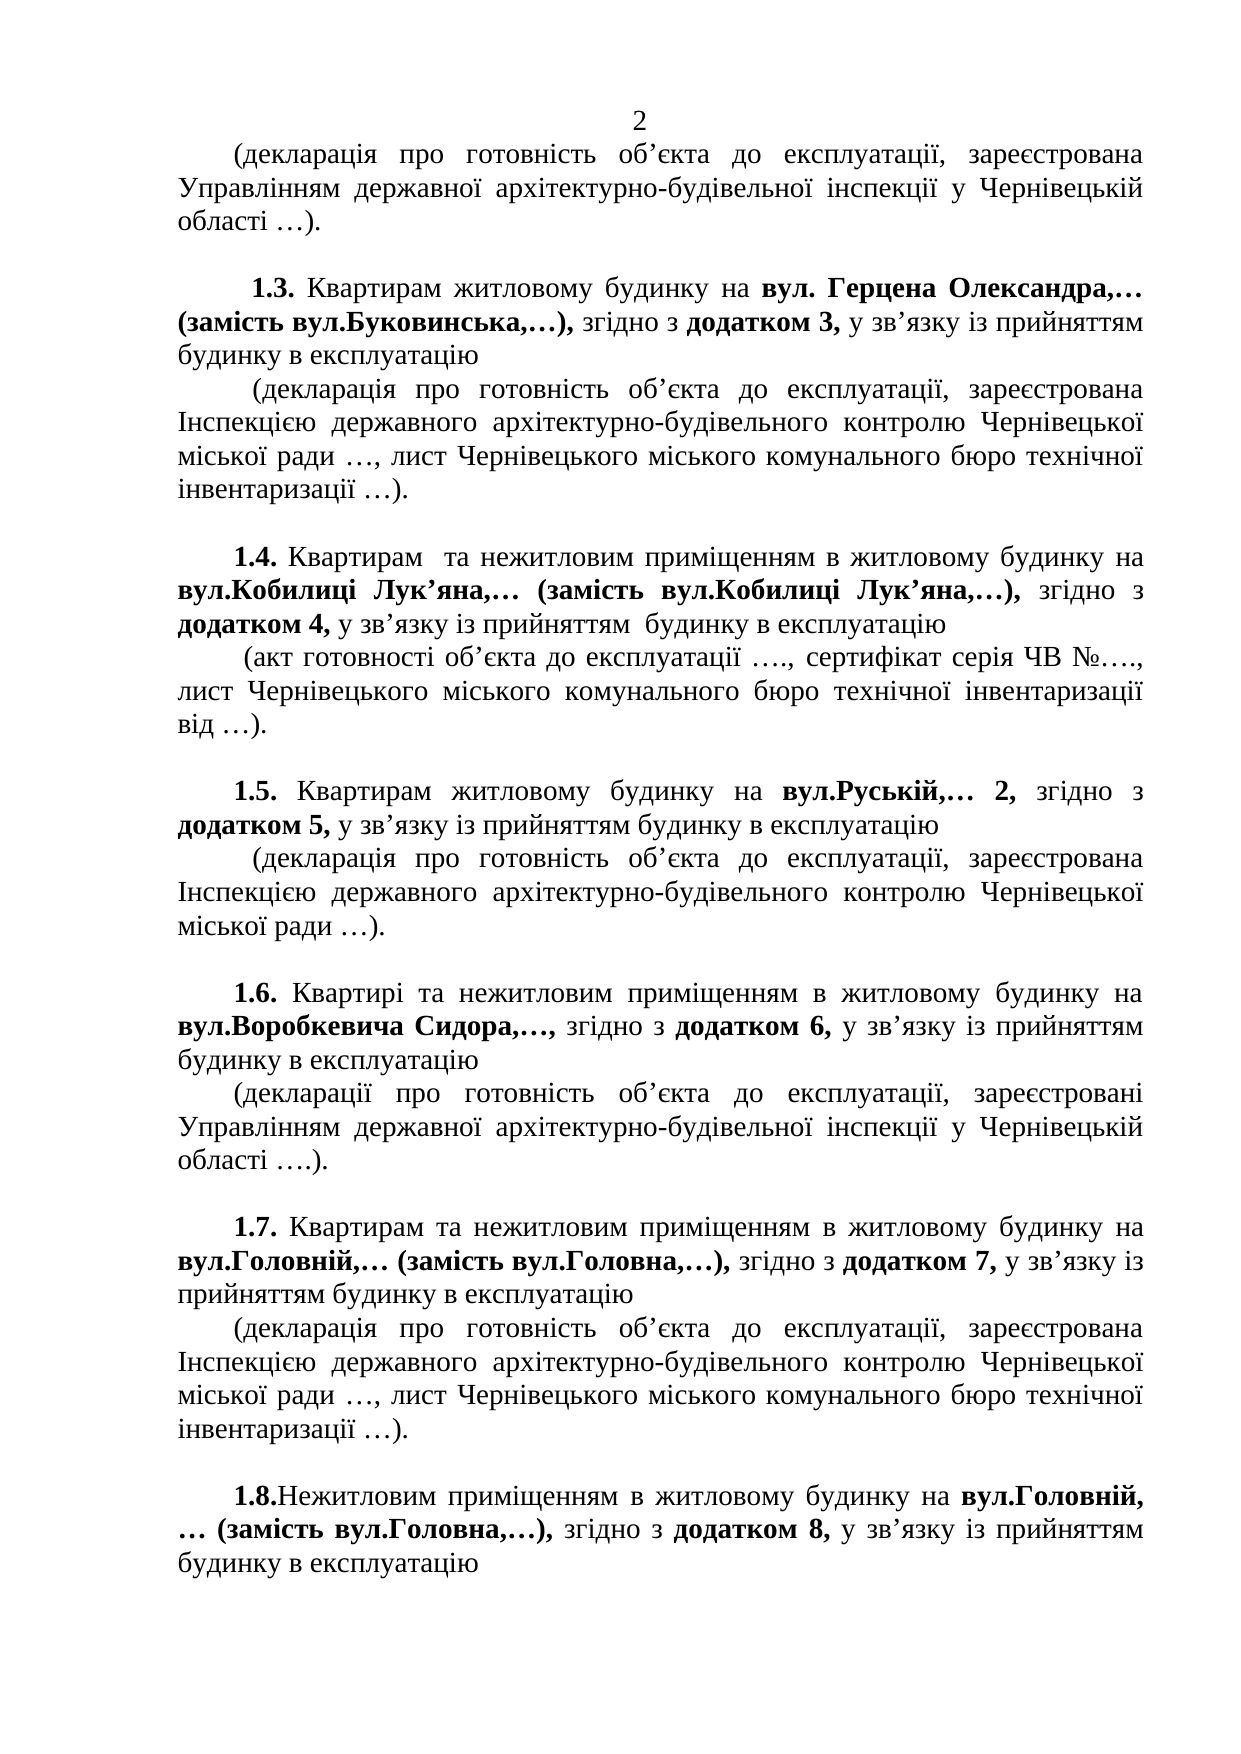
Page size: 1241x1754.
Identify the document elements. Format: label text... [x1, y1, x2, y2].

text 1.6. Квартирі та нежитловим приміщенням в житловому будинку на вул.Воробкевича Сидора,…, згідно з додатком 6, у зв’язку із прийняттям будинку в експлуатацію [177, 975, 1144, 1075]
text (декларації про готовність об’єкта до експлуатації, зареєстровані Управлінням державної архітектурно-будівельної інспекції у Чернівецькій області ….). [177, 1075, 1144, 1176]
text 1.4. Квартирам та нежитловим приміщенням в житловому будинку на вул.Кобилиці Лук’яна,… (замість вул.Кобилиці Лук’яна,…), згідно з додатком 4, у зв’язку із прийняттям будинку в експлуатацію [177, 539, 1144, 639]
text 1.8.Нежитловим приміщенням в житловому будинку на вул.Головній,… (замість вул.Головна,…), згідно з додатком 8, у зв’язку із прийняттям будинку в експлуатацію [177, 1478, 1144, 1578]
text 2 [177, 103, 1144, 136]
text 1.3. Квартирам житловому будинку на вул. Герцена Олександра,… (замість вул.Буковинська,…), згідно з додатком 3, у зв’язку із прийняттям будинку в експлуатацію [177, 270, 1144, 371]
text (декларація про готовність об’єкта до експлуатації, зареєстрована Управлінням державної архітектурно-будівельної інспекції у Чернівецькій області …). [177, 136, 1144, 237]
text (акт готовності об’єкта до експлуатації …., сертифікат серія ЧВ №…., лист Чернівецького міського комунального бюро технічної інвентаризації від …). [177, 639, 1144, 740]
text (декларація про готовність об’єкта до експлуатації, зареєстрована Інспекцією державного архітектурно-будівельного контролю Чернівецької міської ради …). [177, 841, 1144, 941]
text 1.5. Квартирам житловому будинку на вул.Руській,… 2, згідно з додатком 5, у зв’язку із прийняттям будинку в експлуатацію [177, 773, 1144, 841]
text 1.7. Квартирам та нежитловим приміщенням в житловому будинку на вул.Головній,… (замість вул.Головна,…), згідно з додатком 7, у зв’язку із прийняттям будинку в експлуатацію [177, 1209, 1144, 1310]
